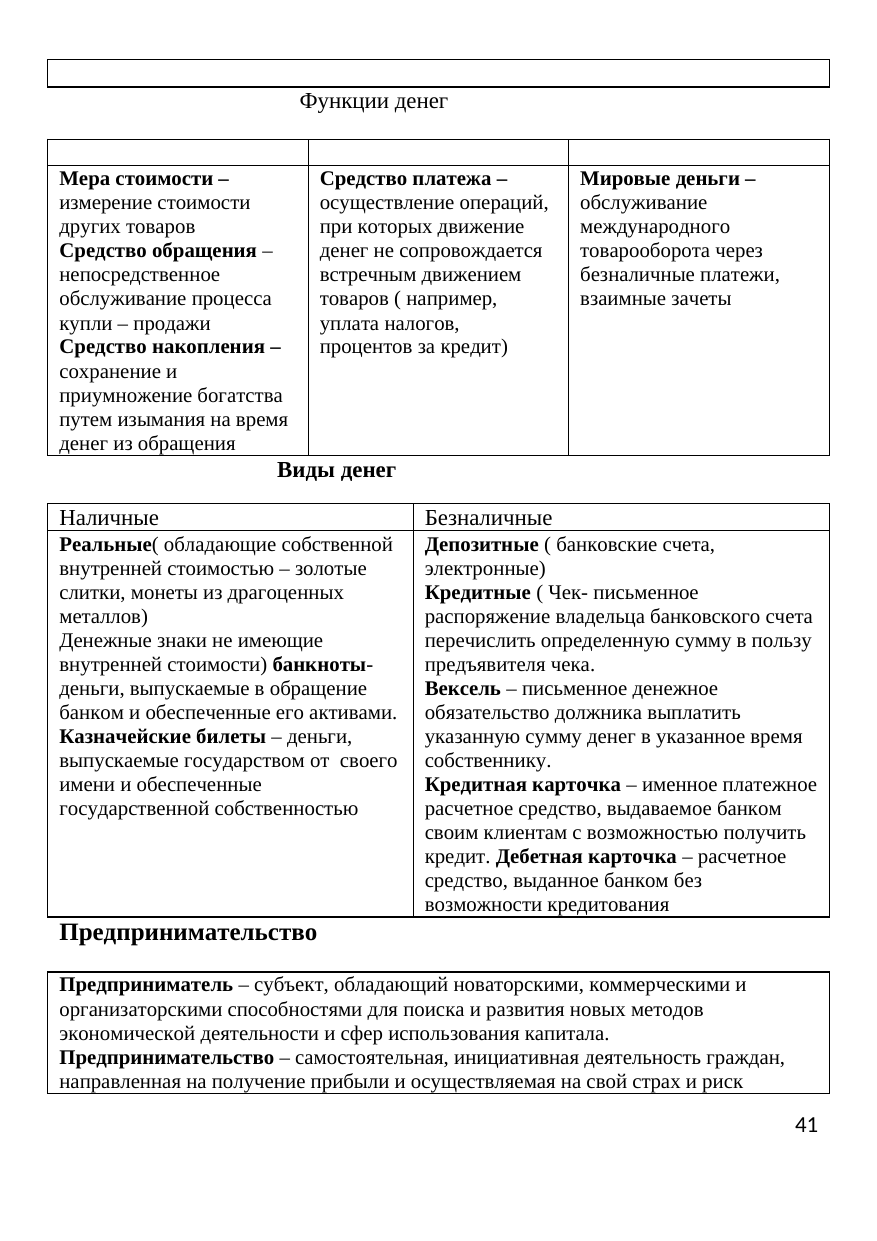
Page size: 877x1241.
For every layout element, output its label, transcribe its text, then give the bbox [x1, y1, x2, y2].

table_cell Средство платежа – осуществление операций, при которых движение денег не сопровождается встречным движением товаров ( например, уплата налогов, процентов за кредит) [309, 166, 568, 455]
text Функции денег [59, 88, 818, 114]
table_cell Мера стоимости – измерение стоимости других товаров Средство обращения – непосредственное обслуживание процесса купли – продажи Средство накопления – сохранение и приумножение богатства путем изымания на время денег из обращения [48, 166, 308, 455]
table_header Наличные [48, 504, 413, 530]
table_cell Депозитные ( банковские счета, электронные) Кредитные ( Чек- письменное распоряжение владельца банковского счета перечислить определенную сумму в пользу предъявителя чека. Вексель – письменное денежное обязательство должника выплатить указанную сумму денег в указанное время собственнику. Кредитная карточка – именное платежное расчетное средство, выдаваемое банком своим клиентам с возможностью получить кредит. Дебетная карточка – расчетное средство, выданное банком без возможности кредитования [414, 531, 829, 916]
text Предпринимательство [59, 918, 818, 946]
table_header [48, 140, 308, 165]
table_header [569, 140, 829, 165]
table_cell Мировые деньги – обслуживание международного товарооборота через безналичные платежи, взаимные зачеты [569, 166, 829, 455]
table_header Безналичные [414, 504, 829, 530]
table_cell Реальные( обладающие собственной внутренней стоимостью – золотые слитки, монеты из драгоценных металлов) Денежные знаки не имеющие внутренней стоимости) банкноты-деньги, выпускаемые в обращение банком и обеспеченные его активами. Казначейские билеты – деньги, выпускаемые государством от своего имени и обеспеченные государственной собственностью [48, 531, 413, 916]
text Виды денег [59, 456, 818, 482]
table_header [48, 973, 829, 1093]
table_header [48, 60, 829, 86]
table_header [309, 140, 568, 165]
